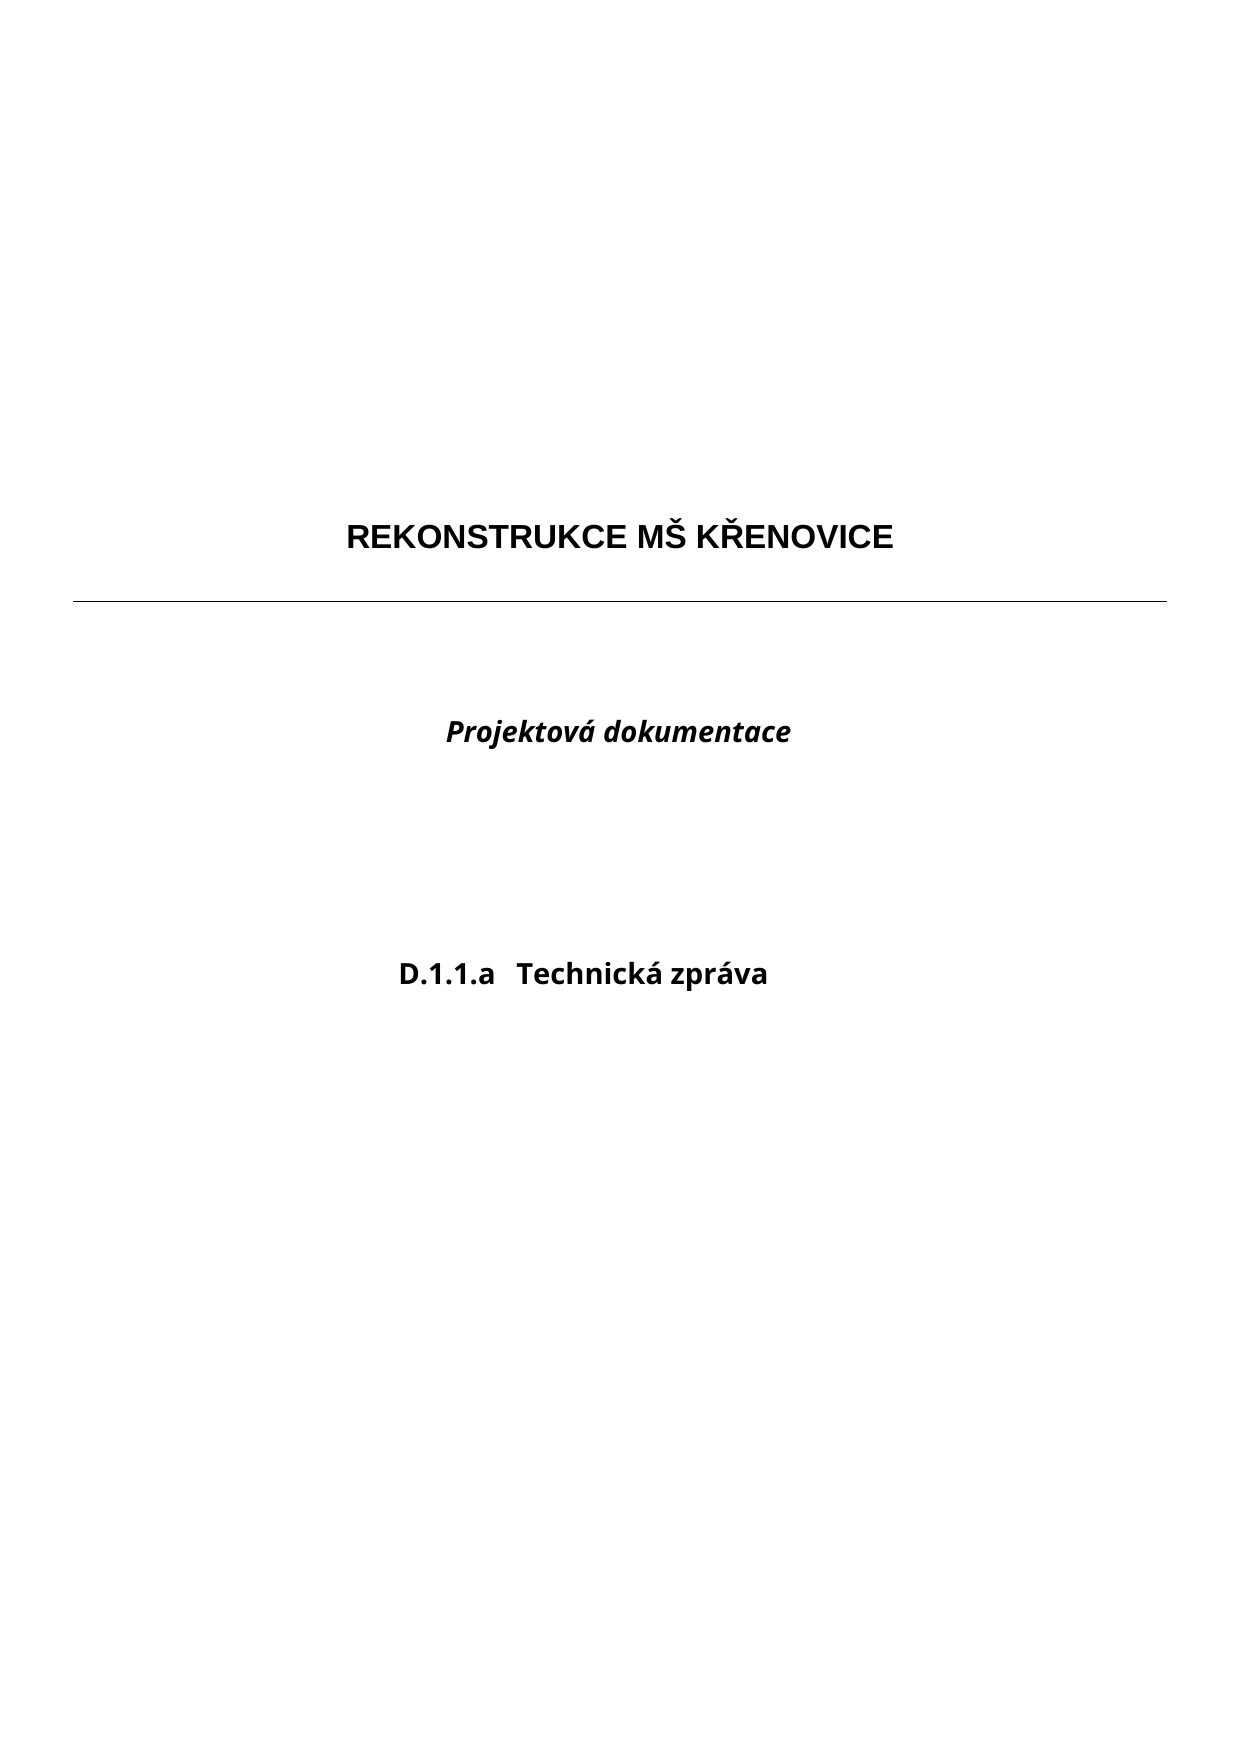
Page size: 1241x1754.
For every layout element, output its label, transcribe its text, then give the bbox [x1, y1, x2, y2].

text REKONSTRUKCE MŠ KŘENOVICE [73, 517, 1167, 556]
text D.1.1.a Technická zpráva [398, 953, 1167, 993]
text Projektová dokumentace [73, 712, 1167, 751]
